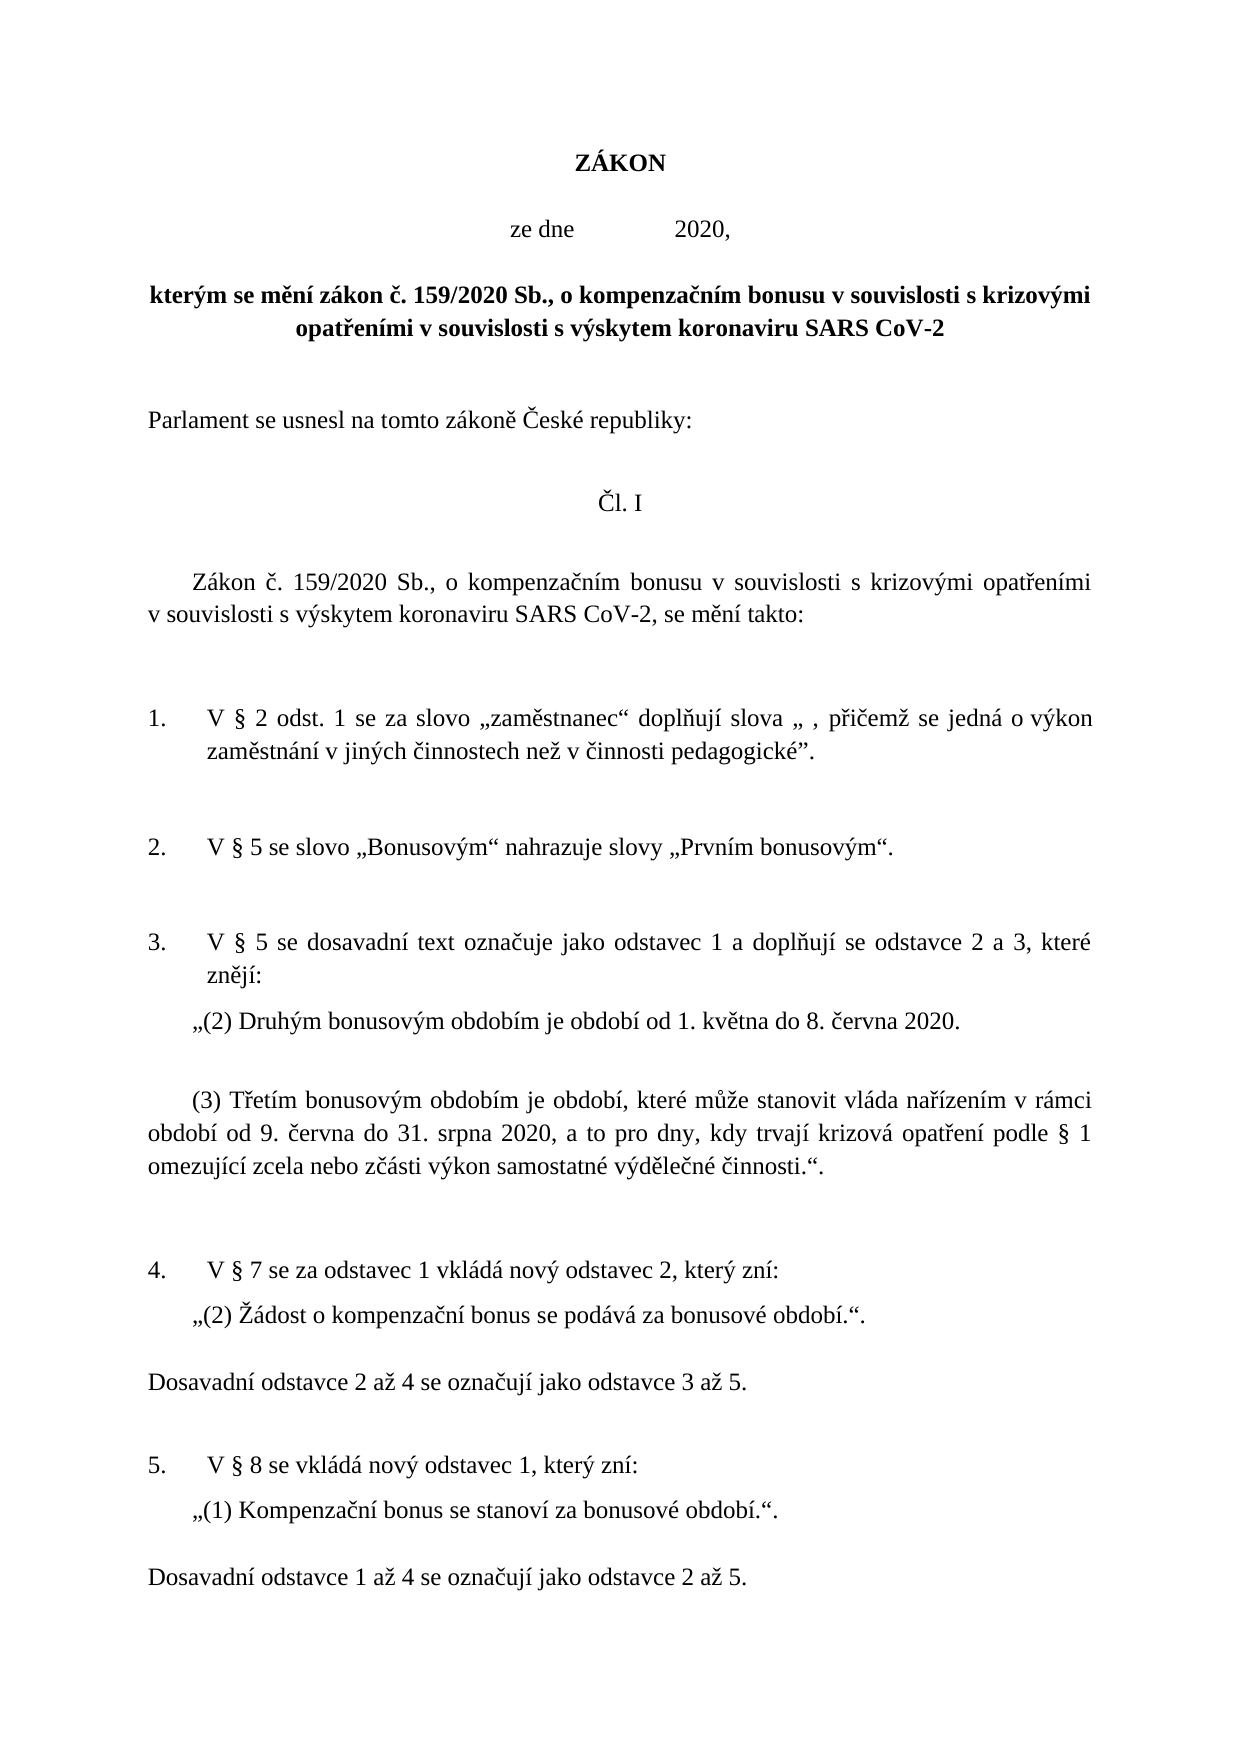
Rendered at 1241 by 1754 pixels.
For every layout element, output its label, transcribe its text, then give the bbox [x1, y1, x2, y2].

text ze dne 2020, [148, 214, 1093, 243]
text ZÁKON [148, 148, 1093, 176]
list Dosavadní odstavce 2 až 4 se označují jako odstavce 3 až 5. [148, 1367, 1093, 1395]
text kterým se mění zákon č. 159/2020 Sb., o kompenzačním bonusu v souvislosti s krizovými opatřeními v souvislosti s výskytem koronaviru SARS CoV-2 [148, 280, 1093, 342]
text V § 5 se slovo „Bonusovým“ nahrazuje slovy „Prvním bonusovým“. [148, 832, 1093, 861]
text V § 8 se vkládá nový odstavec 1, který zní: [148, 1450, 1093, 1478]
text V § 2 odst. 1 se za slovo „zaměstnanec“ doplňují slova „ , přičemž se jedná o výkon zaměstnání v jiných činnostech než v činnosti pedagogické”. [148, 703, 1093, 765]
text Zákon č. 159/2020 Sb., o kompenzačním bonusu v souvislosti s krizovými opatřeními v souvislosti s výskytem koronaviru SARS CoV-2, se mění takto: [148, 567, 1093, 628]
text Čl. I [148, 488, 1093, 516]
text V § 7 se za odstavec 1 vkládá nový odstavec 2, který zní: [148, 1255, 1093, 1283]
list Dosavadní odstavce 1 až 4 se označují jako odstavce 2 až 5. [148, 1562, 1093, 1590]
text „(2) Druhým bonusovým obdobím je období od 1. května do 8. června 2020. [148, 1006, 1093, 1035]
text Parlament se usnesl na tomto zákoně České republiky: [148, 405, 1093, 433]
text „(1) Kompenzační bonus se stanoví za bonusové období.“. [148, 1495, 1093, 1524]
text (3) Třetím bonusovým obdobím je období, které může stanovit vláda nařízením v rámci období od 9. června do 31. srpna 2020, a to pro dny, kdy trvají krizová opatření podle § 1 omezující zcela nebo zčásti výkon samostatné výdělečné činnosti.“. [148, 1085, 1093, 1180]
text „(2) Žádost o kompenzační bonus se podává za bonusové období.“. [148, 1300, 1093, 1329]
text V § 5 se dosavadní text označuje jako odstavec 1 a doplňují se odstavce 2 a 3, které znějí: [148, 927, 1093, 989]
